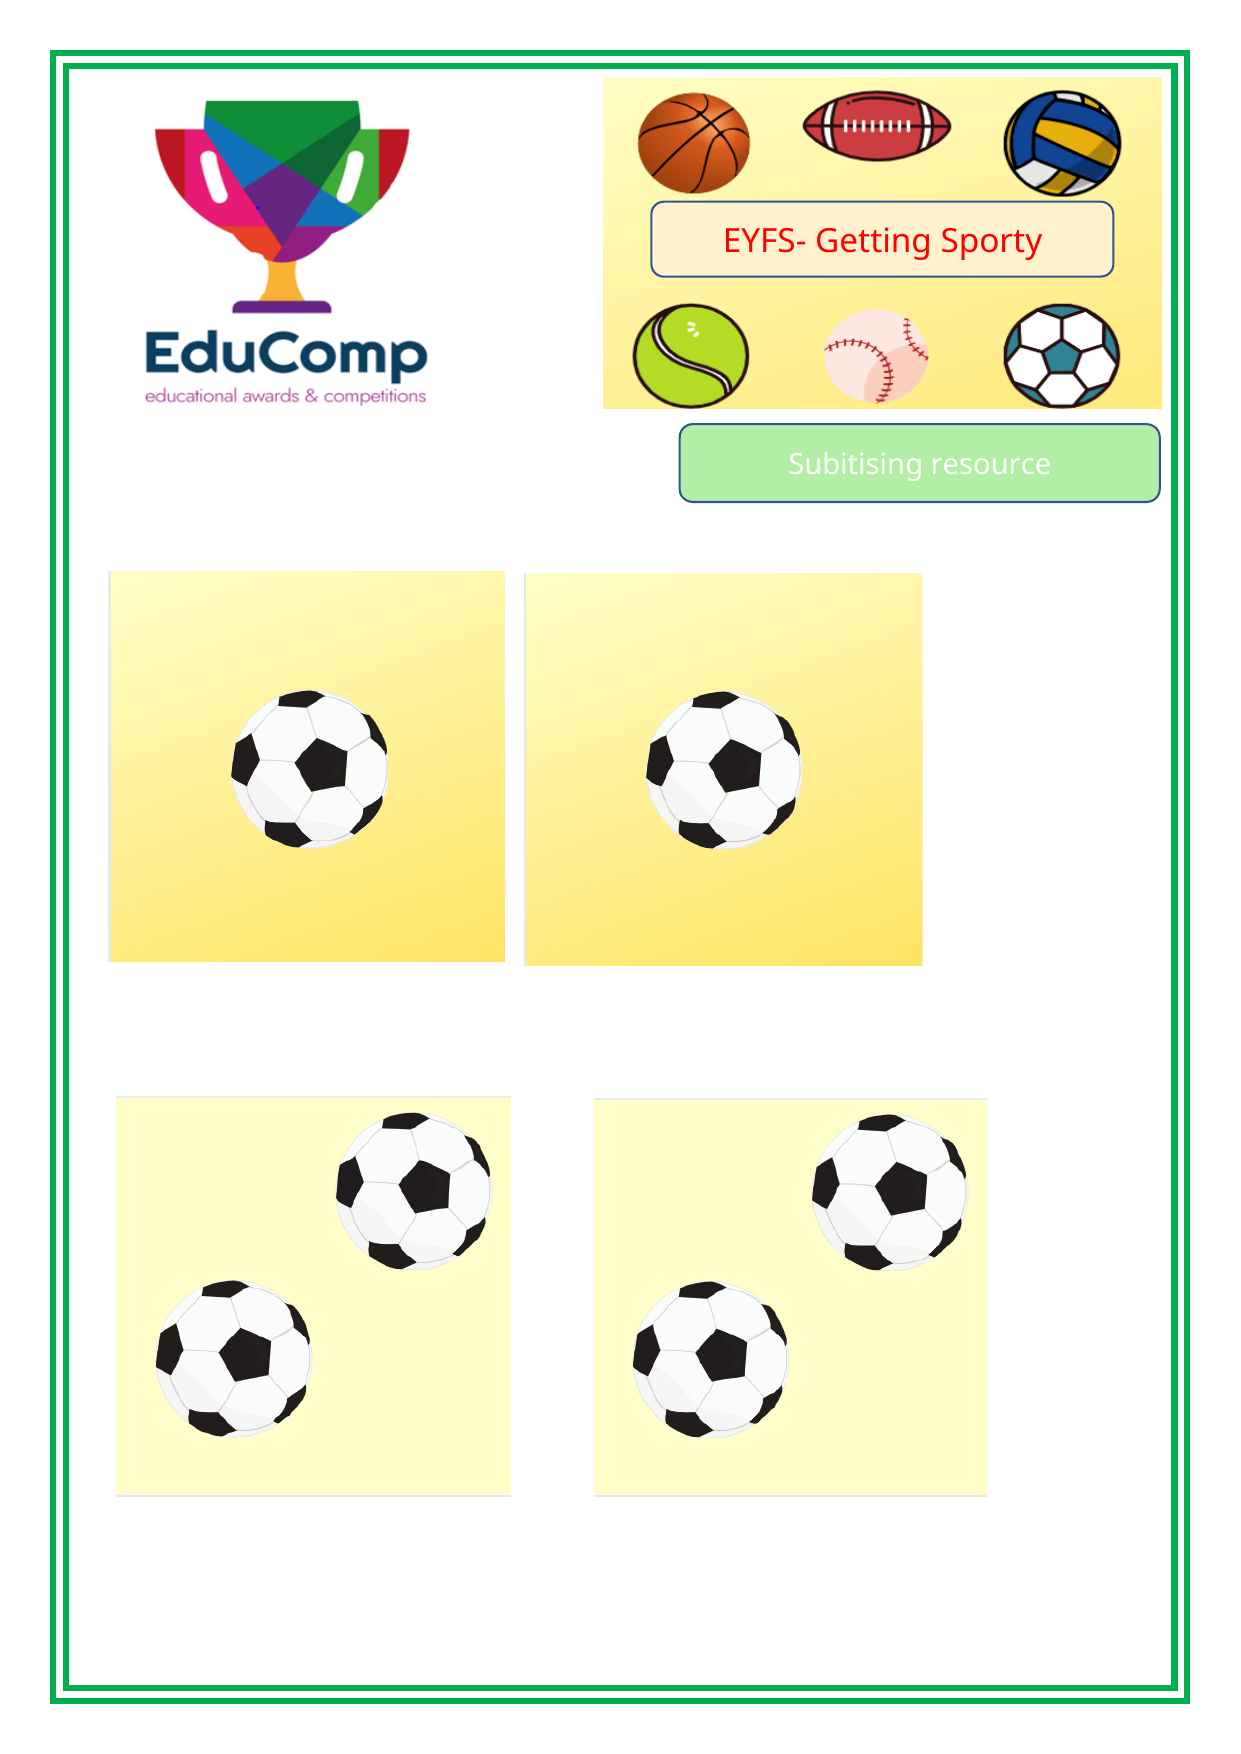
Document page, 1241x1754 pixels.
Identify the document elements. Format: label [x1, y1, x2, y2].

picture [75, 75, 468, 423]
picture [523, 573, 923, 966]
picture [108, 571, 505, 962]
picture [603, 77, 1162, 409]
picture [593, 1098, 988, 1497]
picture [116, 1096, 512, 1497]
